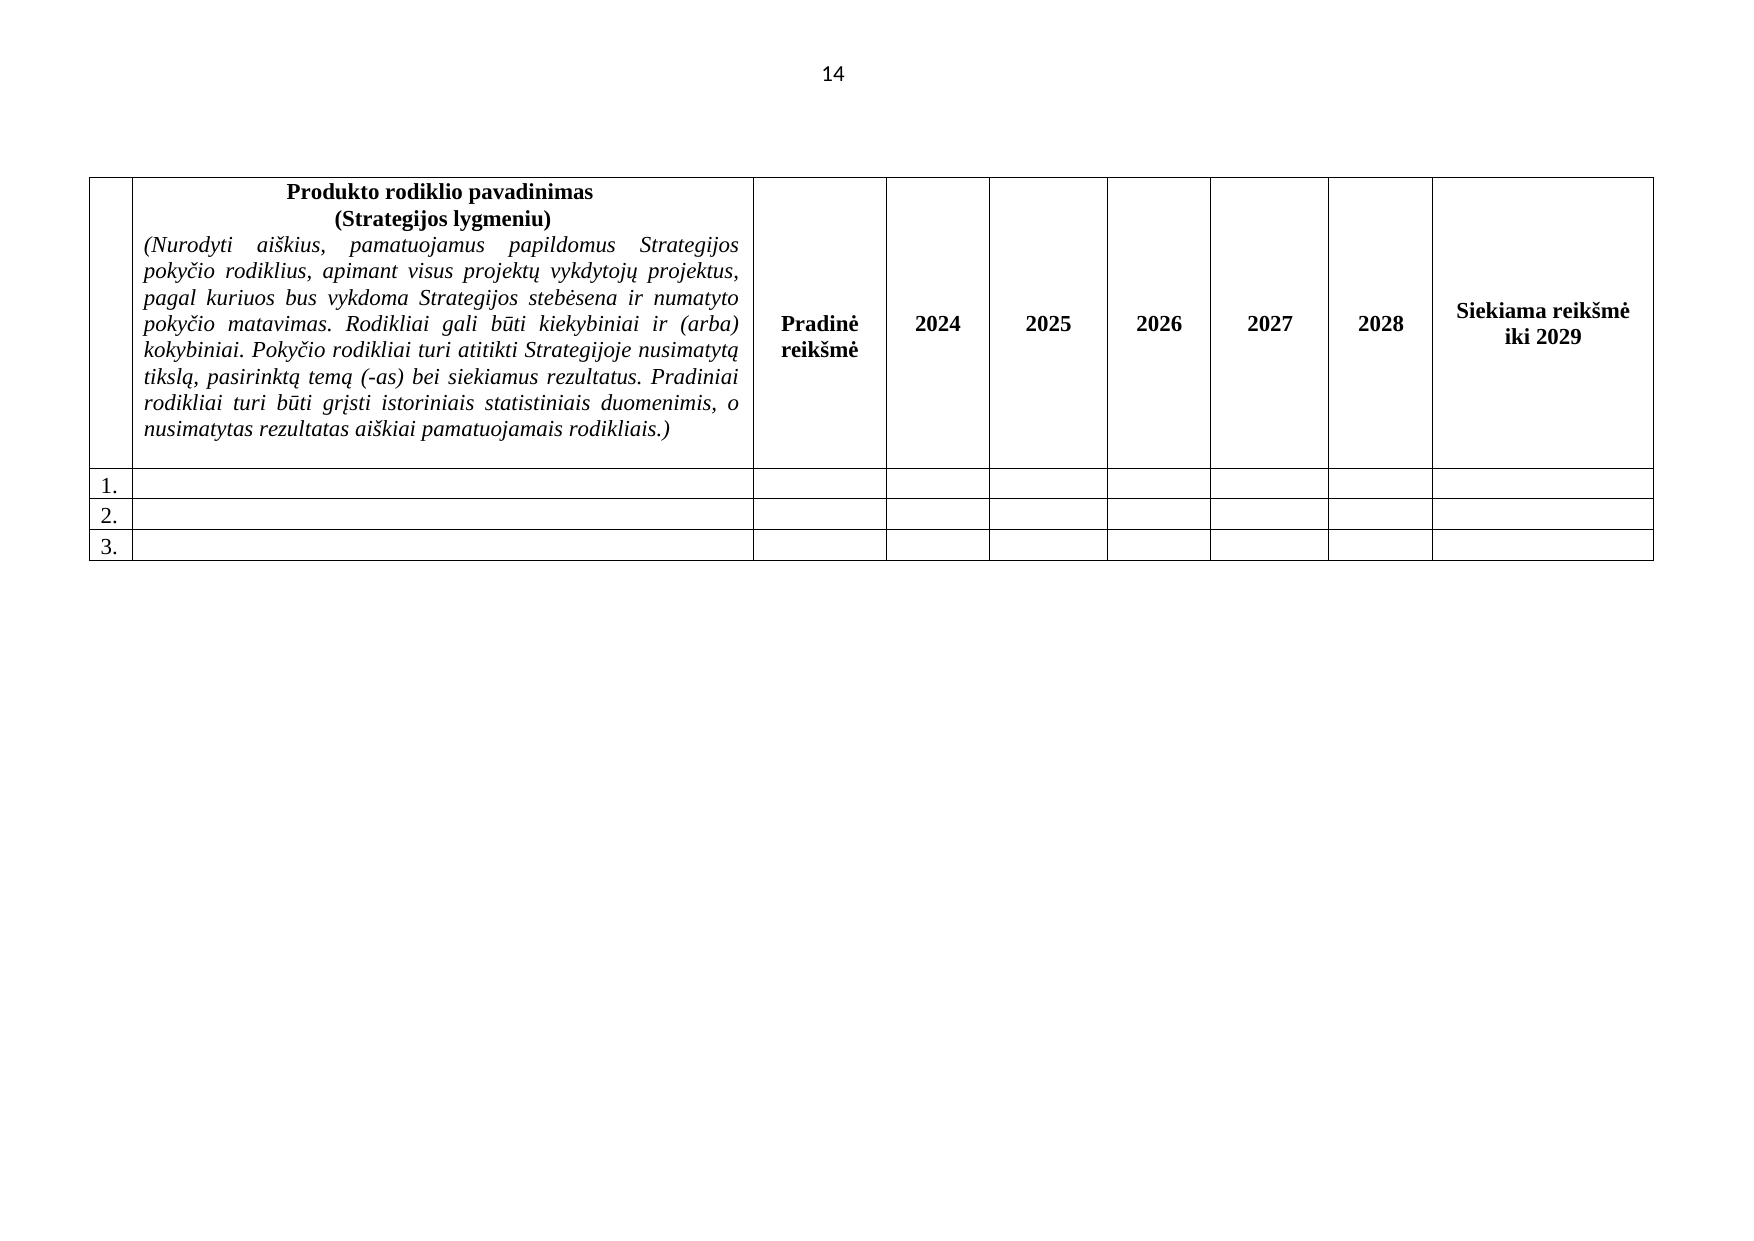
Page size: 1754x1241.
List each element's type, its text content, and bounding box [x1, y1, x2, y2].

table_header Pradinė reikšmė [754, 178, 886, 468]
table_cell [1211, 469, 1328, 498]
table_cell [1108, 469, 1210, 498]
table_cell [1108, 530, 1210, 560]
table_cell 1. [90, 469, 132, 498]
table_cell [754, 469, 886, 498]
table_header 2028 [1329, 178, 1432, 468]
table_cell 3. [90, 530, 132, 560]
table_cell [990, 499, 1107, 528]
table_cell [1433, 469, 1653, 498]
table_cell [887, 469, 989, 498]
table_cell [1108, 499, 1210, 528]
table_cell [990, 530, 1107, 560]
table_header 2024 [887, 178, 989, 468]
table_cell [1211, 499, 1328, 528]
table_cell [887, 499, 989, 528]
table_cell [887, 530, 989, 560]
table_header 2027 [1211, 178, 1328, 468]
table_header [90, 178, 132, 468]
table_cell [1433, 499, 1653, 528]
table_cell 2. [90, 499, 132, 528]
table_header Siekiama reikšmė iki 2029 [1433, 178, 1653, 468]
table_cell [754, 499, 886, 528]
table_cell [1329, 499, 1432, 528]
table_header 2025 [990, 178, 1107, 468]
table_cell [1433, 530, 1653, 560]
table_cell [133, 530, 753, 560]
table_cell [133, 469, 753, 498]
table_header 2026 [1108, 178, 1210, 468]
table_cell [990, 469, 1107, 498]
table_cell [133, 499, 753, 528]
table_header Produkto rodiklio pavadinimas (Strategijos lygmeniu) (Nurodyti aiškius, pamatuojamus papildomus Strategijos pokyčio rodiklius, apimant visus projektų vykdytojų projektus, pagal kuriuos bus vykdoma Strategijos stebėsena ir numatyto pokyčio matavimas. Rodikliai gali būti kiekybiniai ir (arba) kokybiniai. Pokyčio rodikliai turi atitikti Strategijoje nusimatytą tikslą, pasirinktą temą (-as) bei siekiamus rezultatus. Pradiniai rodikliai turi būti grįsti istoriniais statistiniais duomenimis, o nusimatytas rezultatas aiškiai pamatuojamais rodikliais.) [133, 178, 753, 468]
table_cell [754, 530, 886, 560]
table_cell [1211, 530, 1328, 560]
table_cell [1329, 530, 1432, 560]
table_cell [1329, 469, 1432, 498]
